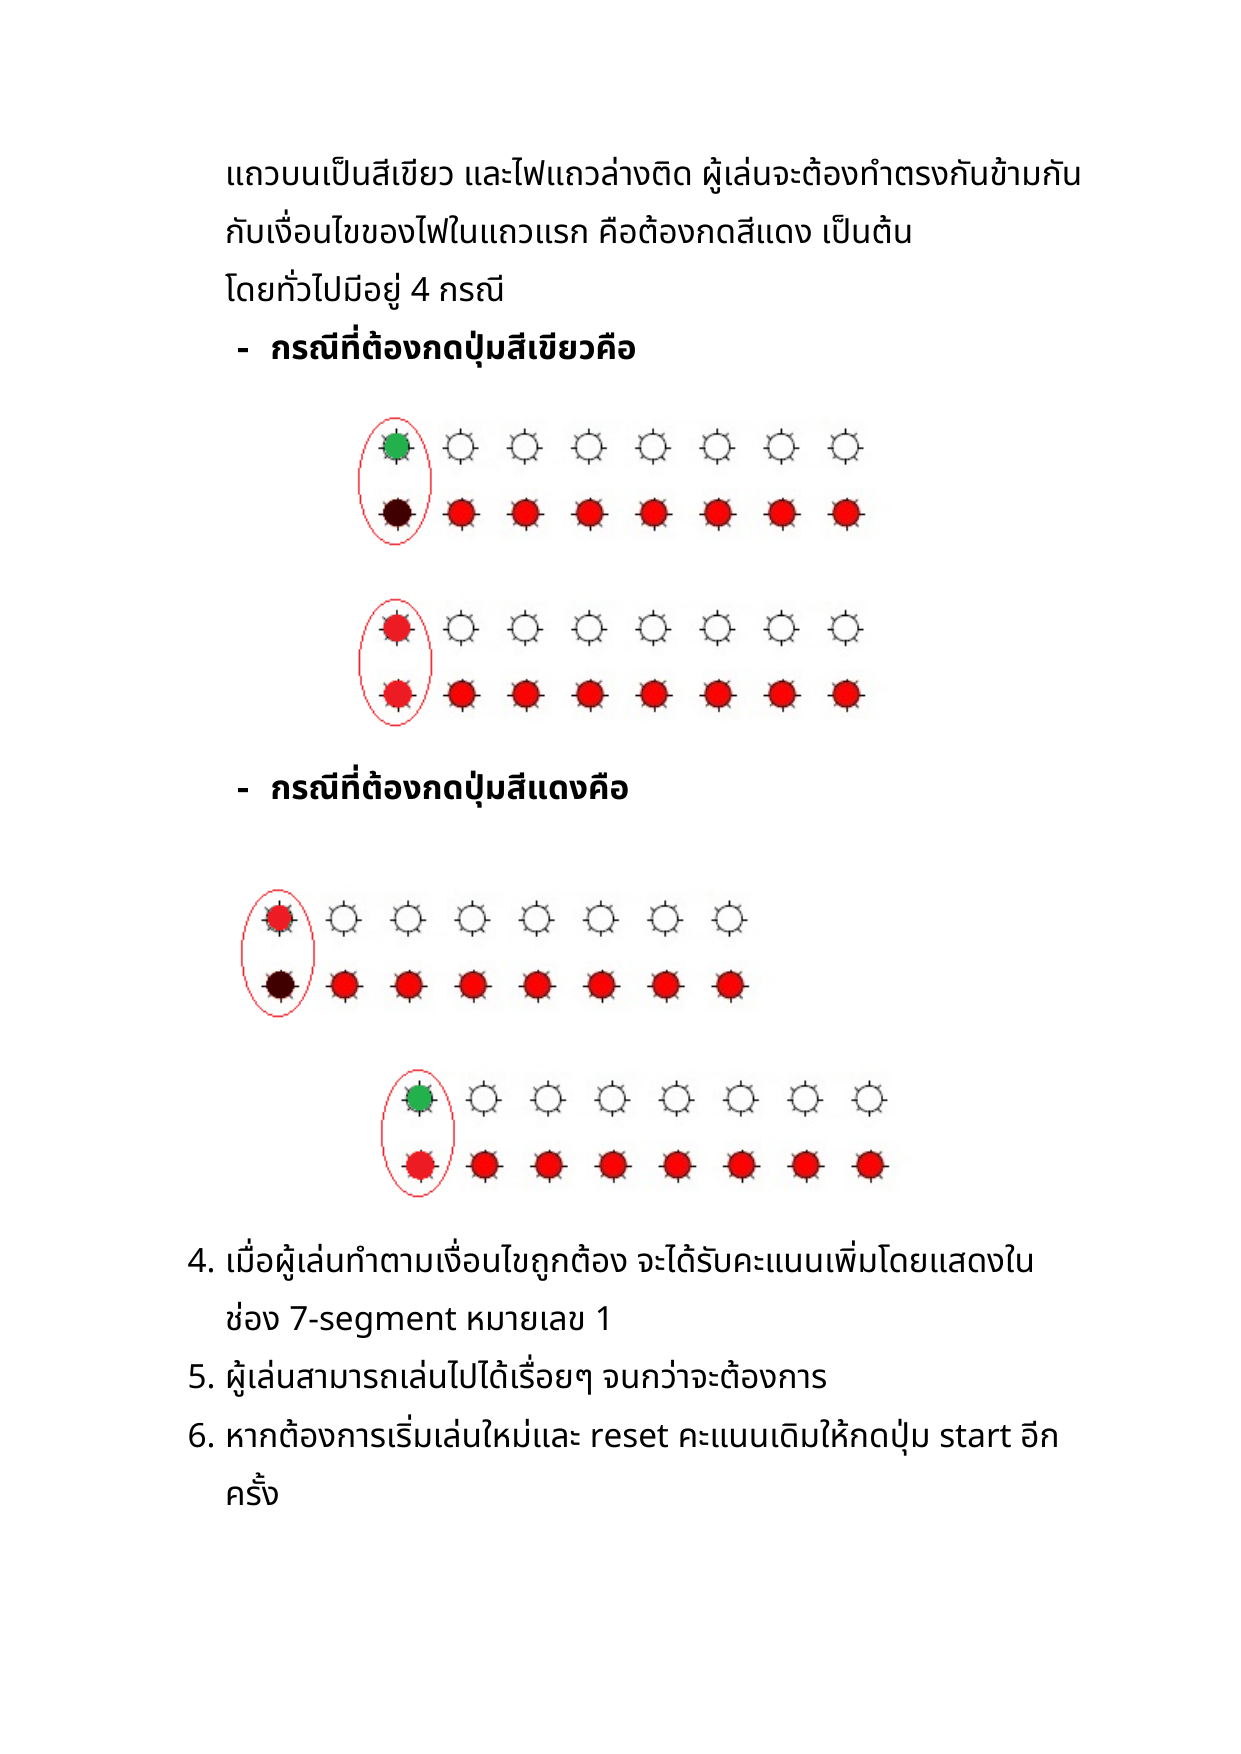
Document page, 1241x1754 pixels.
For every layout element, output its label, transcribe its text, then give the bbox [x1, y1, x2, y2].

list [187, 150, 1090, 258]
list เมื่อผู้เล่นทำตามเงื่อนไขถูกต้อง จะได้รับคะแนนเพิ่มโดยแสดงในช่อง 7-segment หมายเลข 1 [187, 1237, 1090, 1346]
list โดยทั่วไปมีอยู่ 4 กรณี [225, 266, 1090, 316]
list กรณีที่ต้องกดปุ่มสีแดงคือ [233, 764, 1090, 814]
picture [232, 875, 775, 1030]
list หากต้องการเริ่มเล่นใหม่และ reset คะแนนเดิมให้กดปุ่ม start อีกครั้ง [187, 1411, 1090, 1520]
picture [349, 402, 892, 558]
picture [372, 1054, 915, 1210]
list กรณีที่ต้องกดปุ่มสีเขียวคือ [233, 324, 1090, 374]
picture [348, 582, 892, 739]
list ผู้เล่นสามารถเล่นไปได้เรื่อยๆ จนกว่าจะต้องการ [187, 1353, 1090, 1404]
